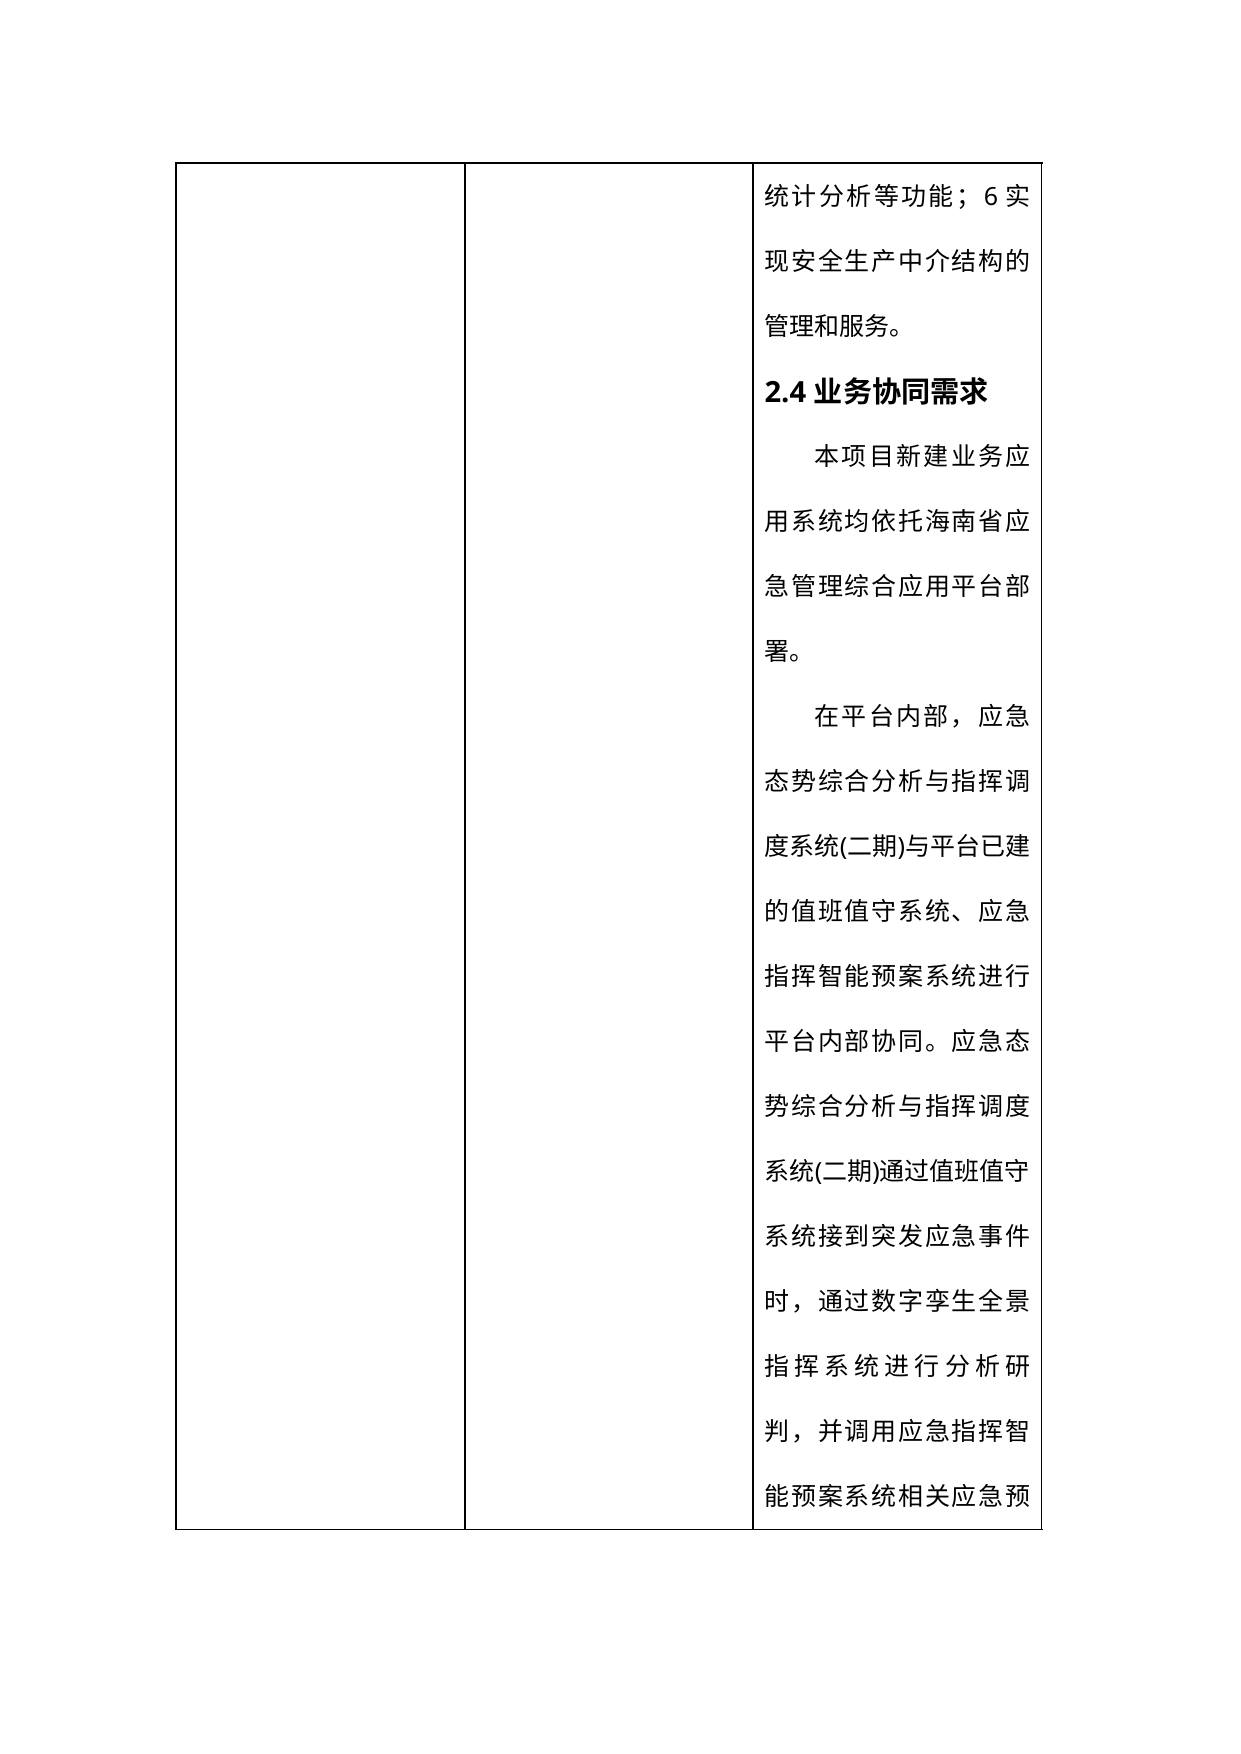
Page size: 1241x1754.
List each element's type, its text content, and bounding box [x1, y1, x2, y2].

table_cell 1 [177, 164, 464, 1528]
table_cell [754, 164, 1041, 1528]
table_cell [466, 164, 752, 1528]
